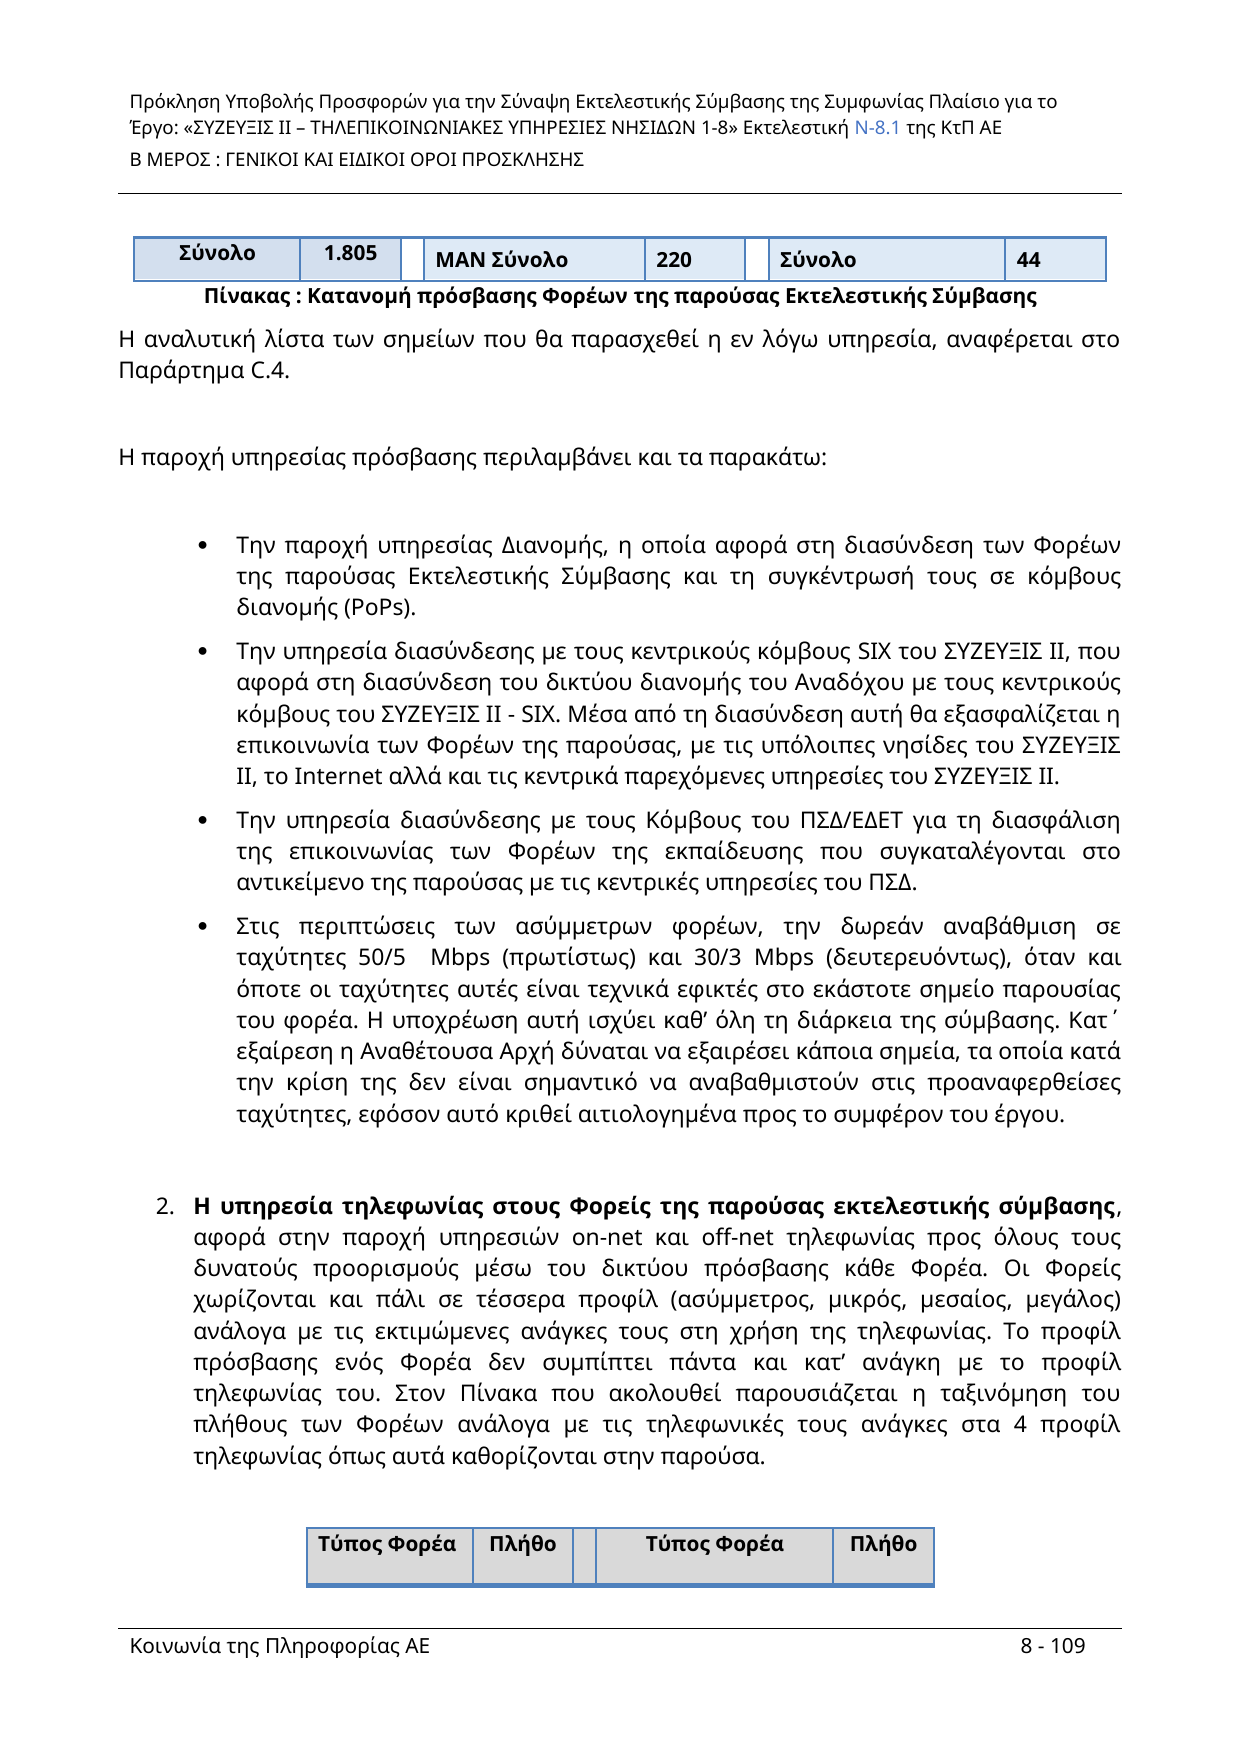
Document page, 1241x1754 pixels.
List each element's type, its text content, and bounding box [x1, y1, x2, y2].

table_cell [746, 239, 768, 279]
text Η παροχή υπηρεσίας πρόσβασης περιλαμβάνει και τα παρακάτω: [118, 441, 1122, 472]
table_cell 220 [646, 239, 744, 279]
list Η αναλυτική λίστα των σημείων που θα παρασχεθεί η εν λόγω υπηρεσία, αναφέρεται στο Παράρτημα C.4. [118, 322, 1122, 385]
table_cell MAN Σύνολο [425, 239, 644, 279]
table_cell Σύνολο [770, 239, 1004, 279]
table_cell 44 [1006, 239, 1105, 279]
table_cell [402, 239, 423, 279]
list Την υπηρεσία διασύνδεσης με τους κεντρικούς κόμβους SIX του ΣΥΖΕΥΞΙΣ ΙΙ, που αφορά στη διασύνδεση του δικτύου διανομής του Αναδόχου με τους κεντρικούς κόμβους του ΣΥΖΕΥΞΙΣ ΙΙ - SIX. Μέσα από τη διασύνδεση αυτή θα εξασφαλίζεται η επικοινωνία των Φορέων της παρούσας, με τις υπόλοιπες νησίδες του ΣΥΖΕΥΞΙΣ ΙΙ, το Internet αλλά και τις κεντρικά παρεχόμενες υπηρεσίες του ΣΥΖΕΥΞΙΣ ΙΙ. [199, 635, 1122, 791]
text Πίνακας : Κατανομή πρόσβασης Φορέων της παρούσας Εκτελεστικής Σύμβασης [118, 282, 1122, 310]
table_cell 1.805 [301, 239, 400, 279]
table_header [574, 1529, 595, 1583]
table_header Τύπος Φορέα [597, 1529, 832, 1583]
table_header Πλήθος [834, 1529, 933, 1583]
table_header Πλήθος [474, 1529, 572, 1583]
list Στις περιπτώσεις των ασύμμετρων φορέων, την δωρεάν αναβάθμιση σε ταχύτητες 50/5 Mbps (πρωτίστως) και 30/3 Mbps (δευτερευόντως), όταν και όποτε οι ταχύτητες αυτές είναι τεχνικά εφικτές στο εκάστοτε σημείο παρουσίας του φορέα. Η υποχρέωση αυτή ισχύει καθ’ όλη τη διάρκεια της σύμβασης. Κατ΄ εξαίρεση η Αναθέτουσα Αρχή δύναται να εξαιρέσει κάποια σημεία, τα οποία κατά την κρίση της δεν είναι σημαντικό να αναβαθμιστούν στις προαναφερθείσες ταχύτητες, εφόσον αυτό κριθεί αιτιολογημένα προς το συμφέρον του έργου. [199, 910, 1122, 1129]
list Την παροχή υπηρεσίας Διανομής, η οποία αφορά στη διασύνδεση των Φορέων της παρούσας Εκτελεστικής Σύμβασης και τη συγκέντρωσή τους σε κόμβους διανομής (PoPs). [199, 529, 1122, 622]
table_cell Σύνολο [135, 239, 299, 279]
list Την υπηρεσία διασύνδεσης με τους Κόμβους του ΠΣΔ/ΕΔΕΤ για τη διασφάλιση της επικοινωνίας των Φορέων της εκπαίδευσης που συγκαταλέγονται στο αντικείμενο της παρούσας με τις κεντρικές υπηρεσίες του ΠΣΔ. [199, 804, 1122, 897]
list Η υπηρεσία τηλεφωνίας στους Φορείς της παρούσας εκτελεστικής σύμβασης, αφορά στην παροχή υπηρεσιών on-net και off-net τηλεφωνίας προς όλους τους δυνατούς προορισμούς μέσω του δικτύου πρόσβασης κάθε Φορέα. Οι Φορείς χωρίζονται και πάλι σε τέσσερα προφίλ (ασύμμετρος, μικρός, μεσαίος, μεγάλος) ανάλογα με τις εκτιμώμενες ανάγκες τους στη χρήση της τηλεφωνίας. Το προφίλ πρόσβασης ενός Φορέα δεν συμπίπτει πάντα και κατ’ ανάγκη με το προφίλ τηλεφωνίας του. Στον Πίνακα που ακολουθεί παρουσιάζεται η ταξινόμηση του πλήθους των Φορέων ανάλογα με τις τηλεφωνικές τους ανάγκες στα 4 προφίλ τηλεφωνίας όπως αυτά καθορίζονται στην παρούσα. [156, 1190, 1122, 1471]
table_header Τύπος Φορέα [308, 1529, 472, 1583]
